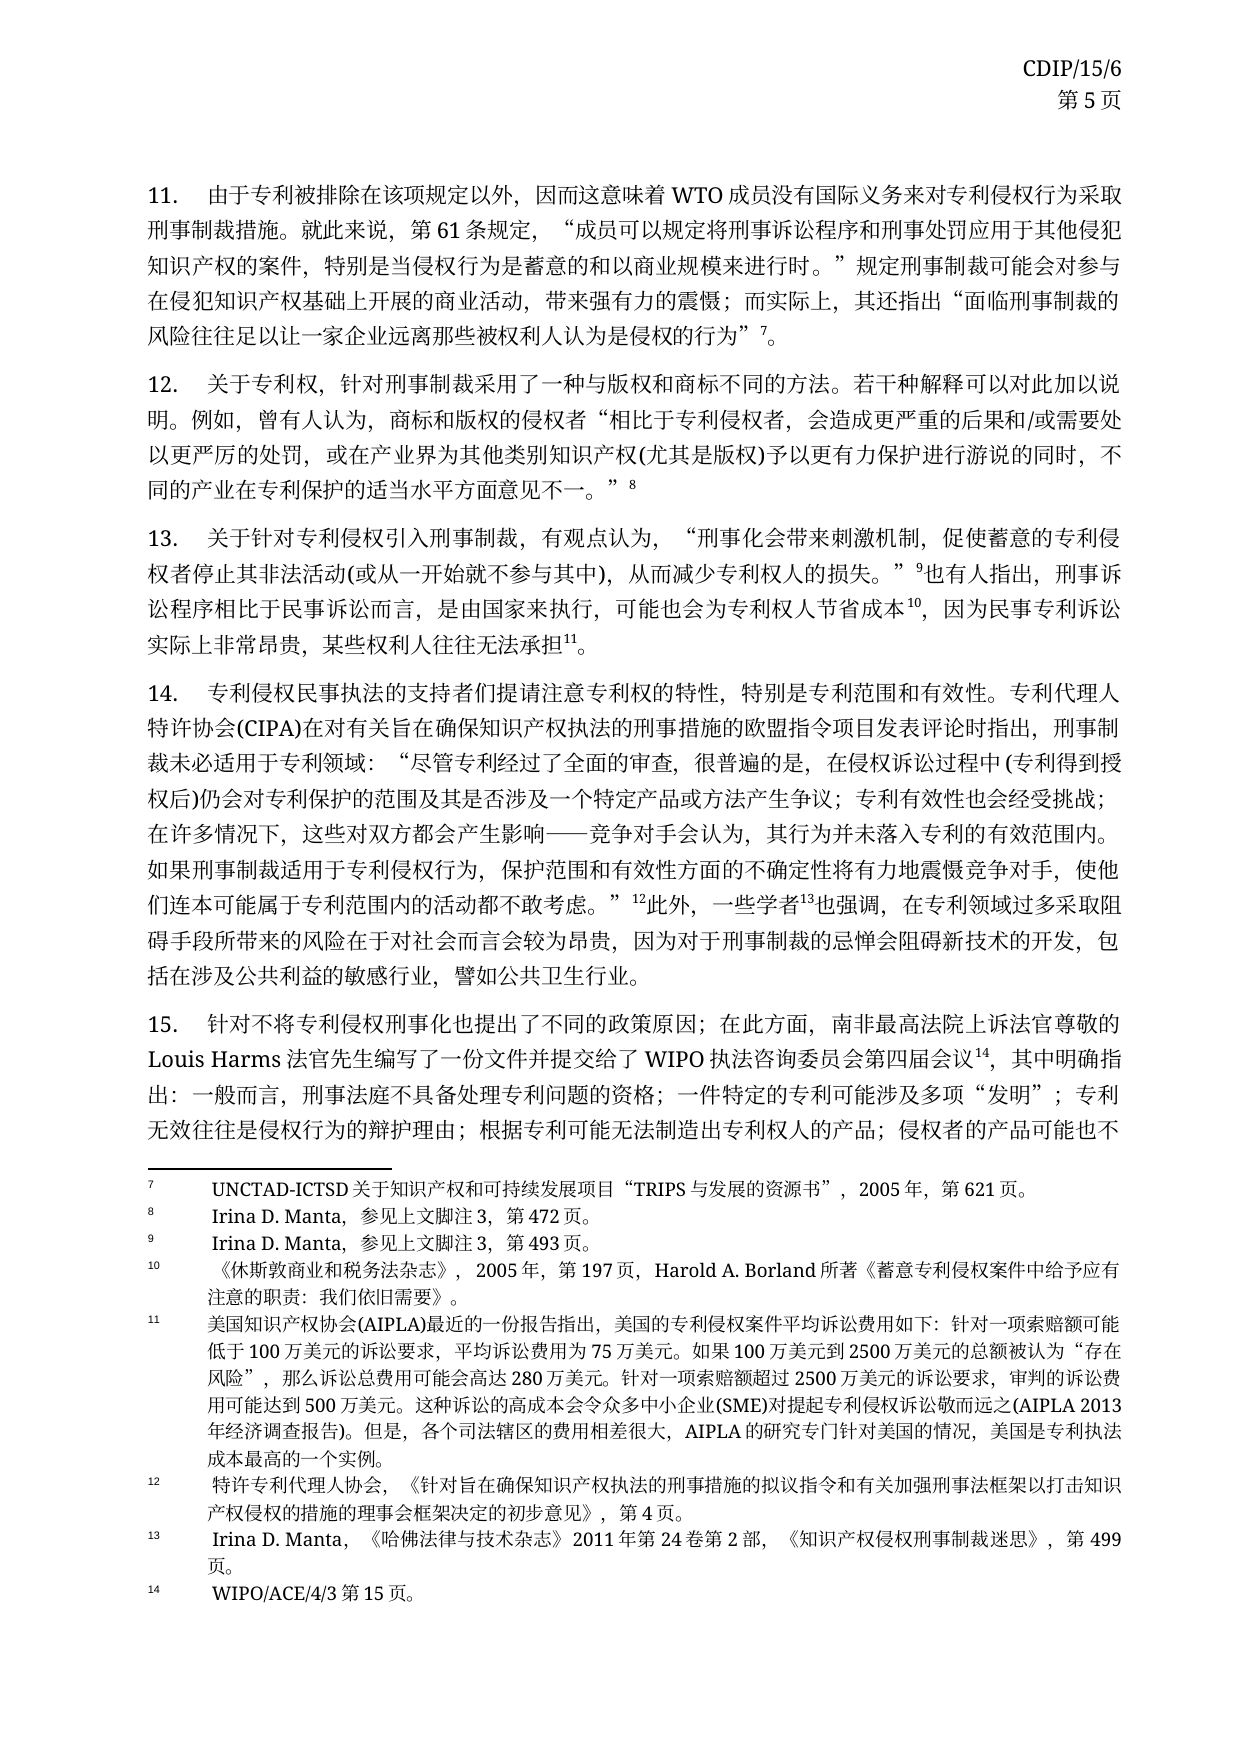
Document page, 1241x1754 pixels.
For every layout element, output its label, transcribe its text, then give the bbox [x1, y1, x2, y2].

text . 针对不将专利侵权刑事化也提出了不同的政策原因；在此方面，南非最高法院上诉法官尊敬的Louis Harms法官先生编写了一份文件并提交给了WIPO执法咨询委员会第四届会议，其中明确指出：一般而言，刑事法庭不具备处理专利问题的资格；一件特定的专利可能涉及多项“发明”；专利无效往往是侵权行为的辩护理由；根据专利可能无法制造出专利权人的产品；侵权者的产品可能也不是专利权人投入市场的产品的复制品；执法官员和边境官员事实上根本无法确定一件特定产品是否属于侵权产品；专利诉讼成本很高；很大一部分专利在专利诉讼过程中被撤销。 [148, 1003, 1122, 1145]
text . 关于针对专利侵权引入刑事制裁，有观点认为，“刑事化会带来刺激机制，促使蓄意的专利侵权者停止其非法活动(或从一开始就不参与其中)，从而减少专利权人的损失。”也有人指出，刑事诉讼程序相比于民事诉讼而言，是由国家来执行，可能也会为专利权人节省成本，因为民事专利诉讼实际上非常昂贵，某些权利人往往无法承担。 [148, 518, 1122, 659]
text . 关于专利权，针对刑事制裁采用了一种与版权和商标不同的方法。若干种解释可以对此加以说明。例如，曾有人认为，商标和版权的侵权者“相比于专利侵权者，会造成更严重的后果和/或需要处以更严厉的处罚，或在产业界为其他类别知识产权(尤其是版权)予以更有力保护进行游说的同时，不同的产业在专利保护的适当水平方面意见不一。” [148, 364, 1122, 505]
text . 由于专利被排除在该项规定以外，因而这意味着WTO成员没有国际义务来对专利侵权行为采取刑事制裁措施。就此来说，第61条规定，“成员可以规定将刑事诉讼程序和刑事处罚应用于其他侵犯知识产权的案件，特别是当侵权行为是蓄意的和以商业规模来进行时。”规定刑事制裁可能会对参与在侵犯知识产权基础上开展的商业活动，带来强有力的震慑；而实际上，其还指出“面临刑事制裁的风险往往足以让一家企业远离那些被权利人认为是侵权的行为”。 [148, 174, 1122, 351]
text . 专利侵权民事执法的支持者们提请注意专利权的特性，特别是专利范围和有效性。专利代理人特许协会(CIPA)在对有关旨在确保知识产权执法的刑事措施的欧盟指令项目发表评论时指出，刑事制裁未必适用于专利领域：“尽管专利经过了全面的审查，很普遍的是，在侵权诉讼过程中(专利得到授权后)仍会对专利保护的范围及其是否涉及一个特定产品或方法产生争议；专利有效性也会经受挑战；在许多情况下，这些对双方都会产生影响——竞争对手会认为，其行为并未落入专利的有效范围内。如果刑事制裁适用于专利侵权行为，保护范围和有效性方面的不确定性将有力地震慑竞争对手，使他们连本可能属于专利范围内的活动都不敢考虑。”此外，一些学者也强调，在专利领域过多采取阻碍手段所带来的风险在于对社会而言会较为昂贵，因为对于刑事制裁的忌惮会阻碍新技术的开发，包括在涉及公共利益的敏感行业，譬如公共卫生行业。 [148, 672, 1122, 991]
